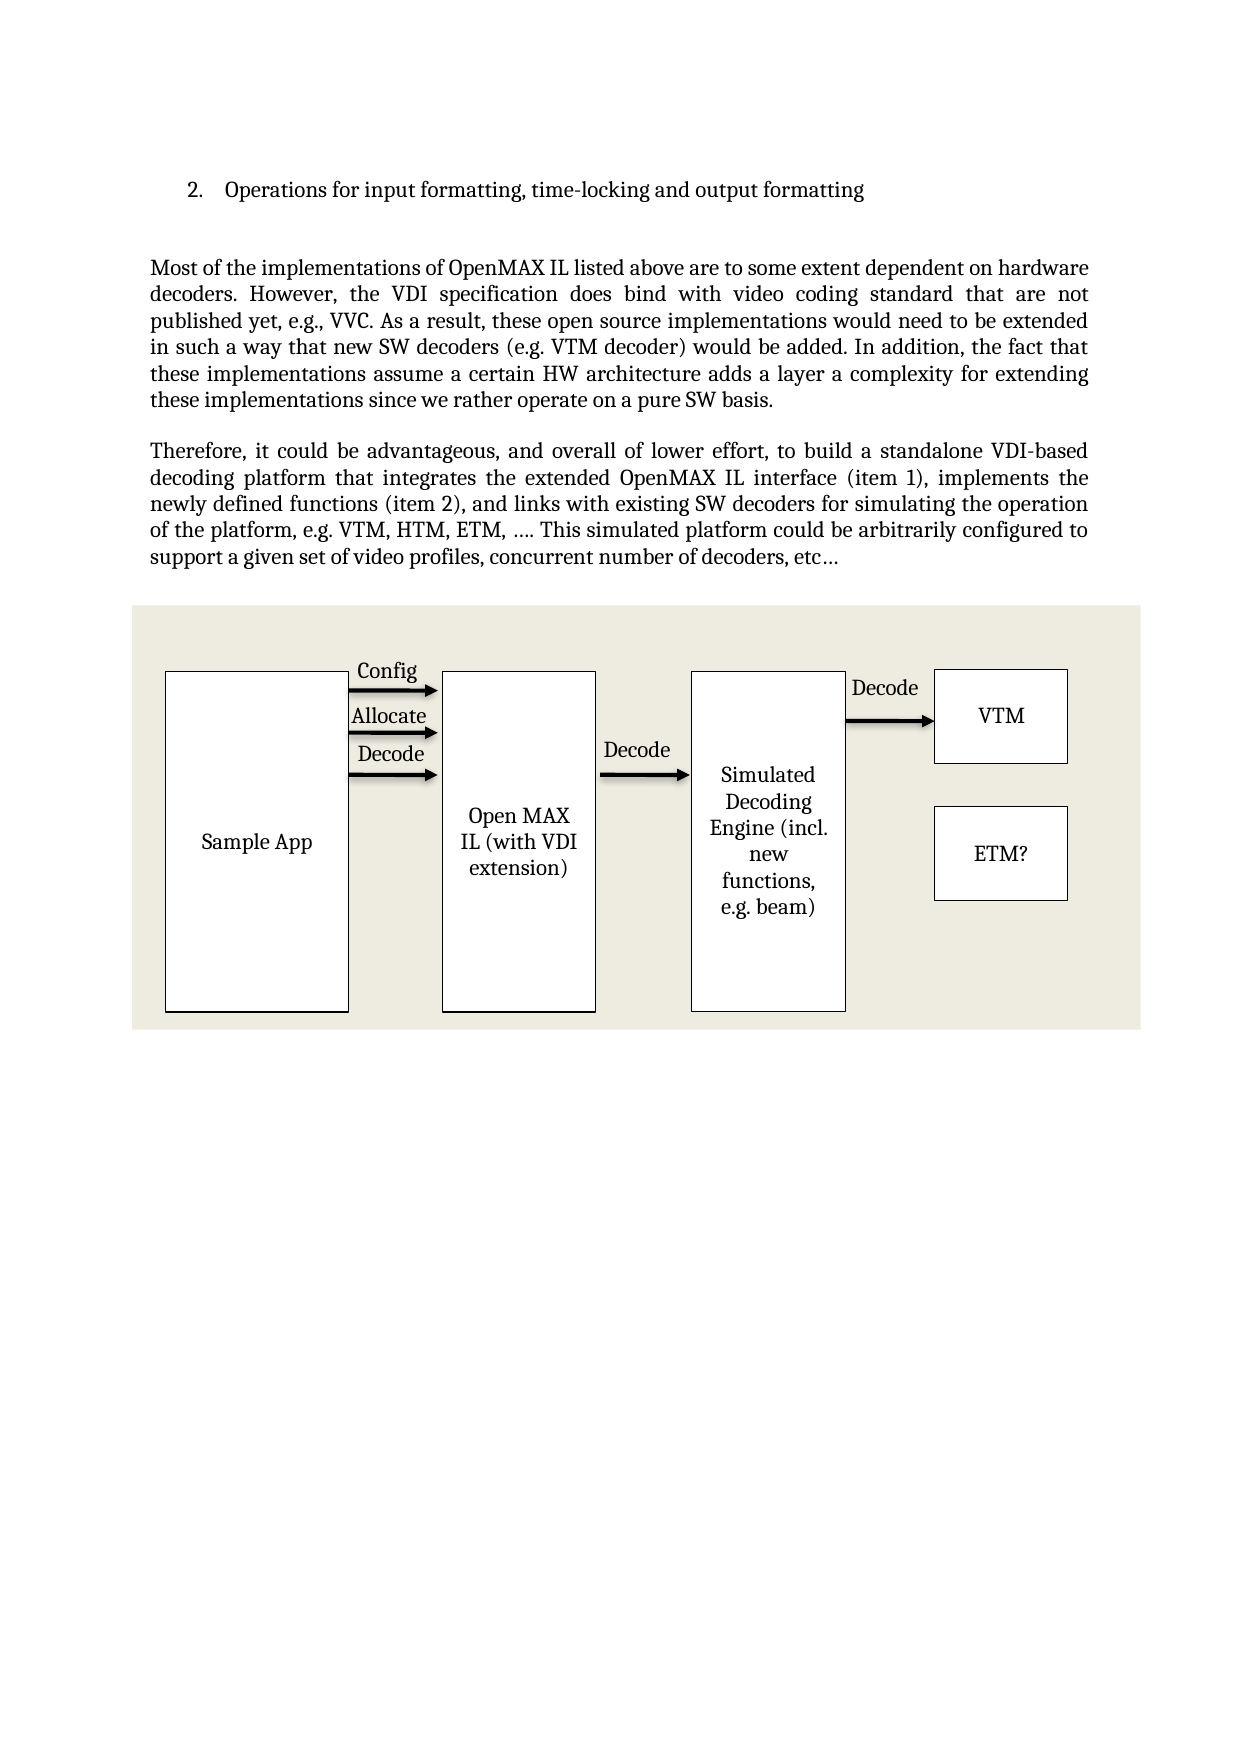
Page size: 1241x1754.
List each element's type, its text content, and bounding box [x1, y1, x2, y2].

list Operations for input formatting, time-locking and output formatting [187, 177, 1090, 203]
text Most of the implementations of OpenMAX IL listed above are to some extent dependent on hardware decoders. However, the VDI specification does bind with video coding standard that are not published yet, e.g., VVC. As a result, these open source implementations would need to be extended in such a way that new SW decoders (e.g. VTM decoder) would be added. In addition, the fact that these implementations assume a certain HW architecture adds a layer a complexity for extending these implementations since we rather operate on a pure SW basis. [150, 255, 1090, 413]
text Therefore, it could be advantageous, and overall of lower effort, to build a standalone VDI-based decoding platform that integrates the extended OpenMAX IL interface (item 1), implements the newly defined functions (item 2), and links with existing SW decoders for simulating the operation of the platform, e.g. VTM, HTM, ETM, …. This simulated platform could be arbitrarily configured to support a given set of video profiles, concurrent number of decoders, etc… [150, 438, 1090, 570]
